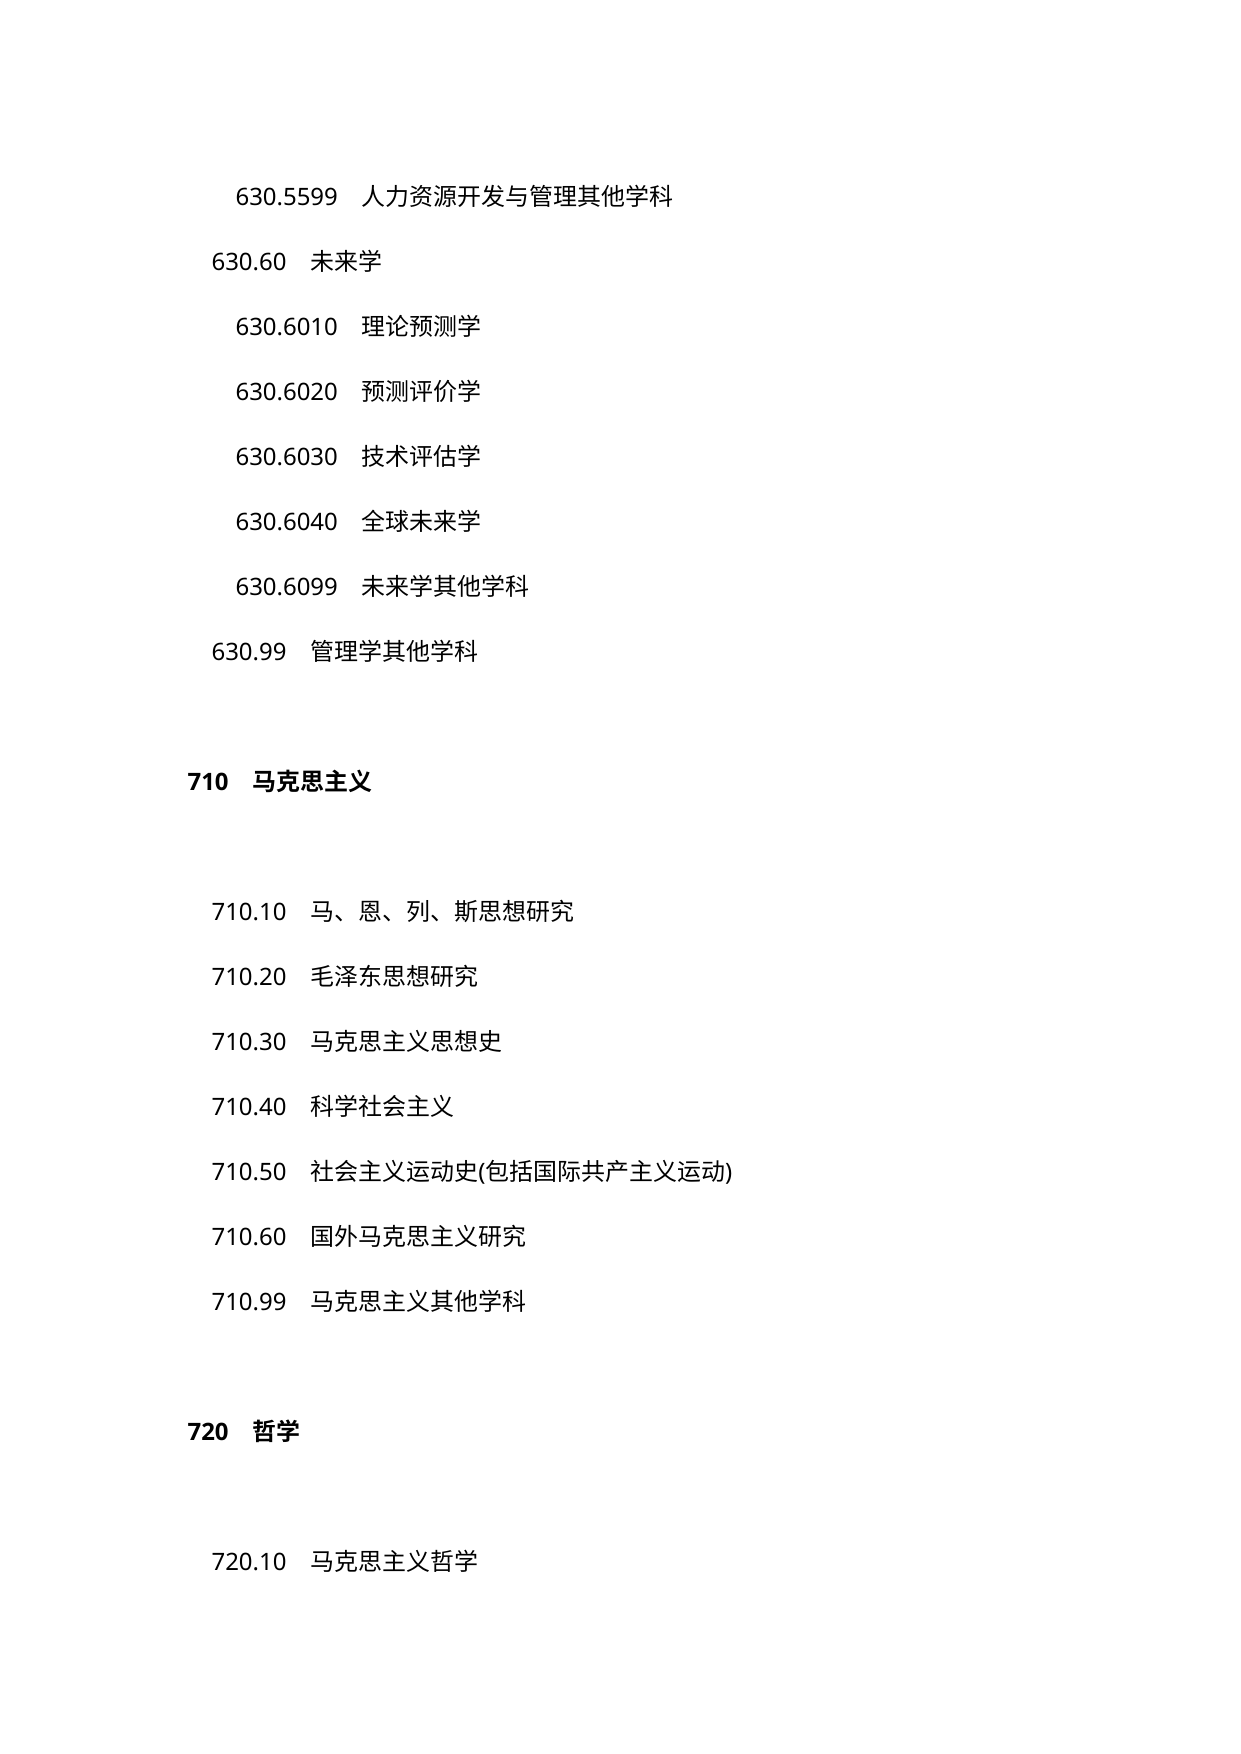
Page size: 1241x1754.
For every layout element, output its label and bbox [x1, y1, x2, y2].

text [187, 162, 1053, 1592]
